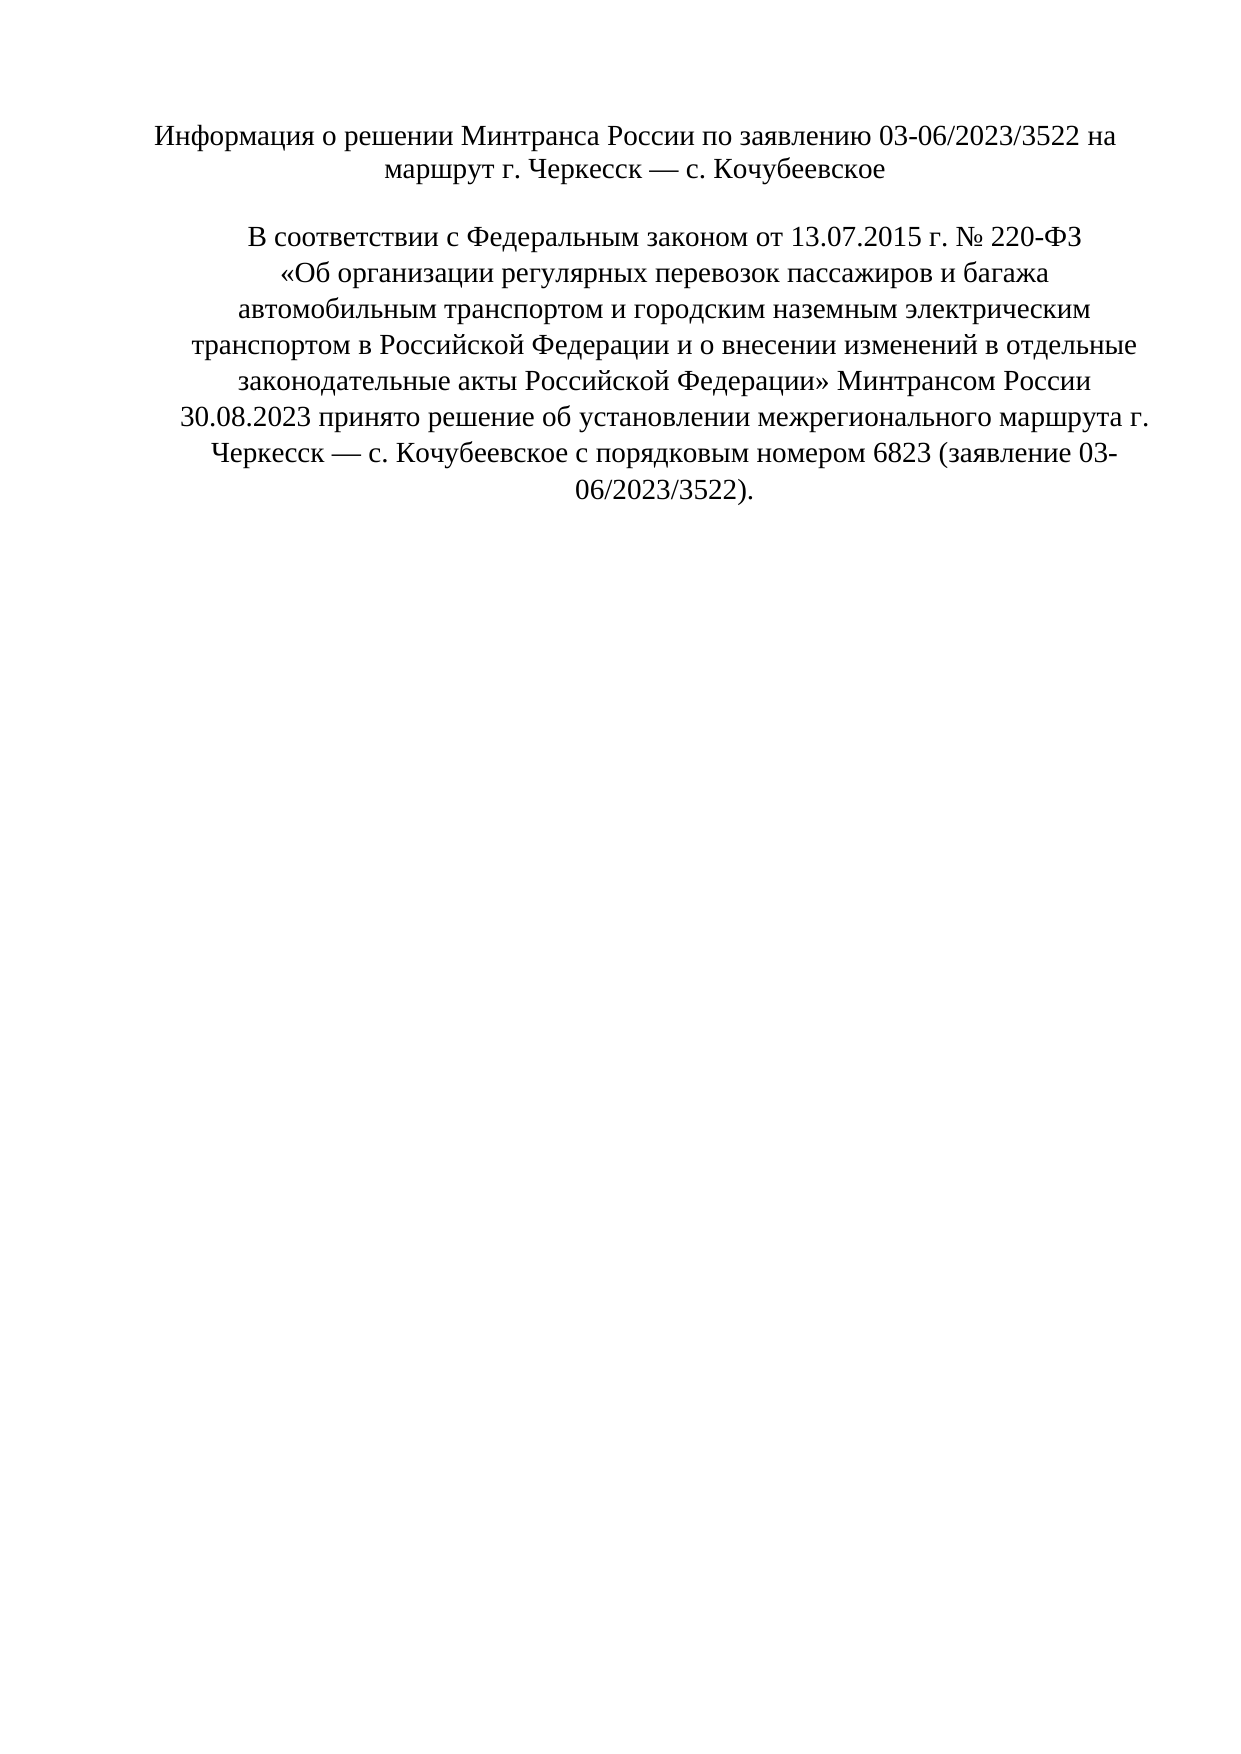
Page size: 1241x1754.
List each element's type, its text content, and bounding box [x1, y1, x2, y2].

text Информация о решении Минтранса России по заявлению 03-06/2023/3522 на маршрут г. Черкесск — с. Кочубеевское [118, 118, 1152, 185]
text В соответствии с Федеральным законом от 13.07.2015 г. № 220-ФЗ «Об организации регулярных перевозок пассажиров и багажа автомобильным транспортом и городским наземным электрическим транспортом в Российской Федерации и о внесении изменений в отдельные законодательные акты Российской Федерации» Минтрансом России 30.08.2023 принято решение об установлении межрегионального маршрута г. Черкесск — с. Кочубеевское с порядковым номером 6823 (заявление 03-06/2023/3522). [177, 219, 1152, 505]
